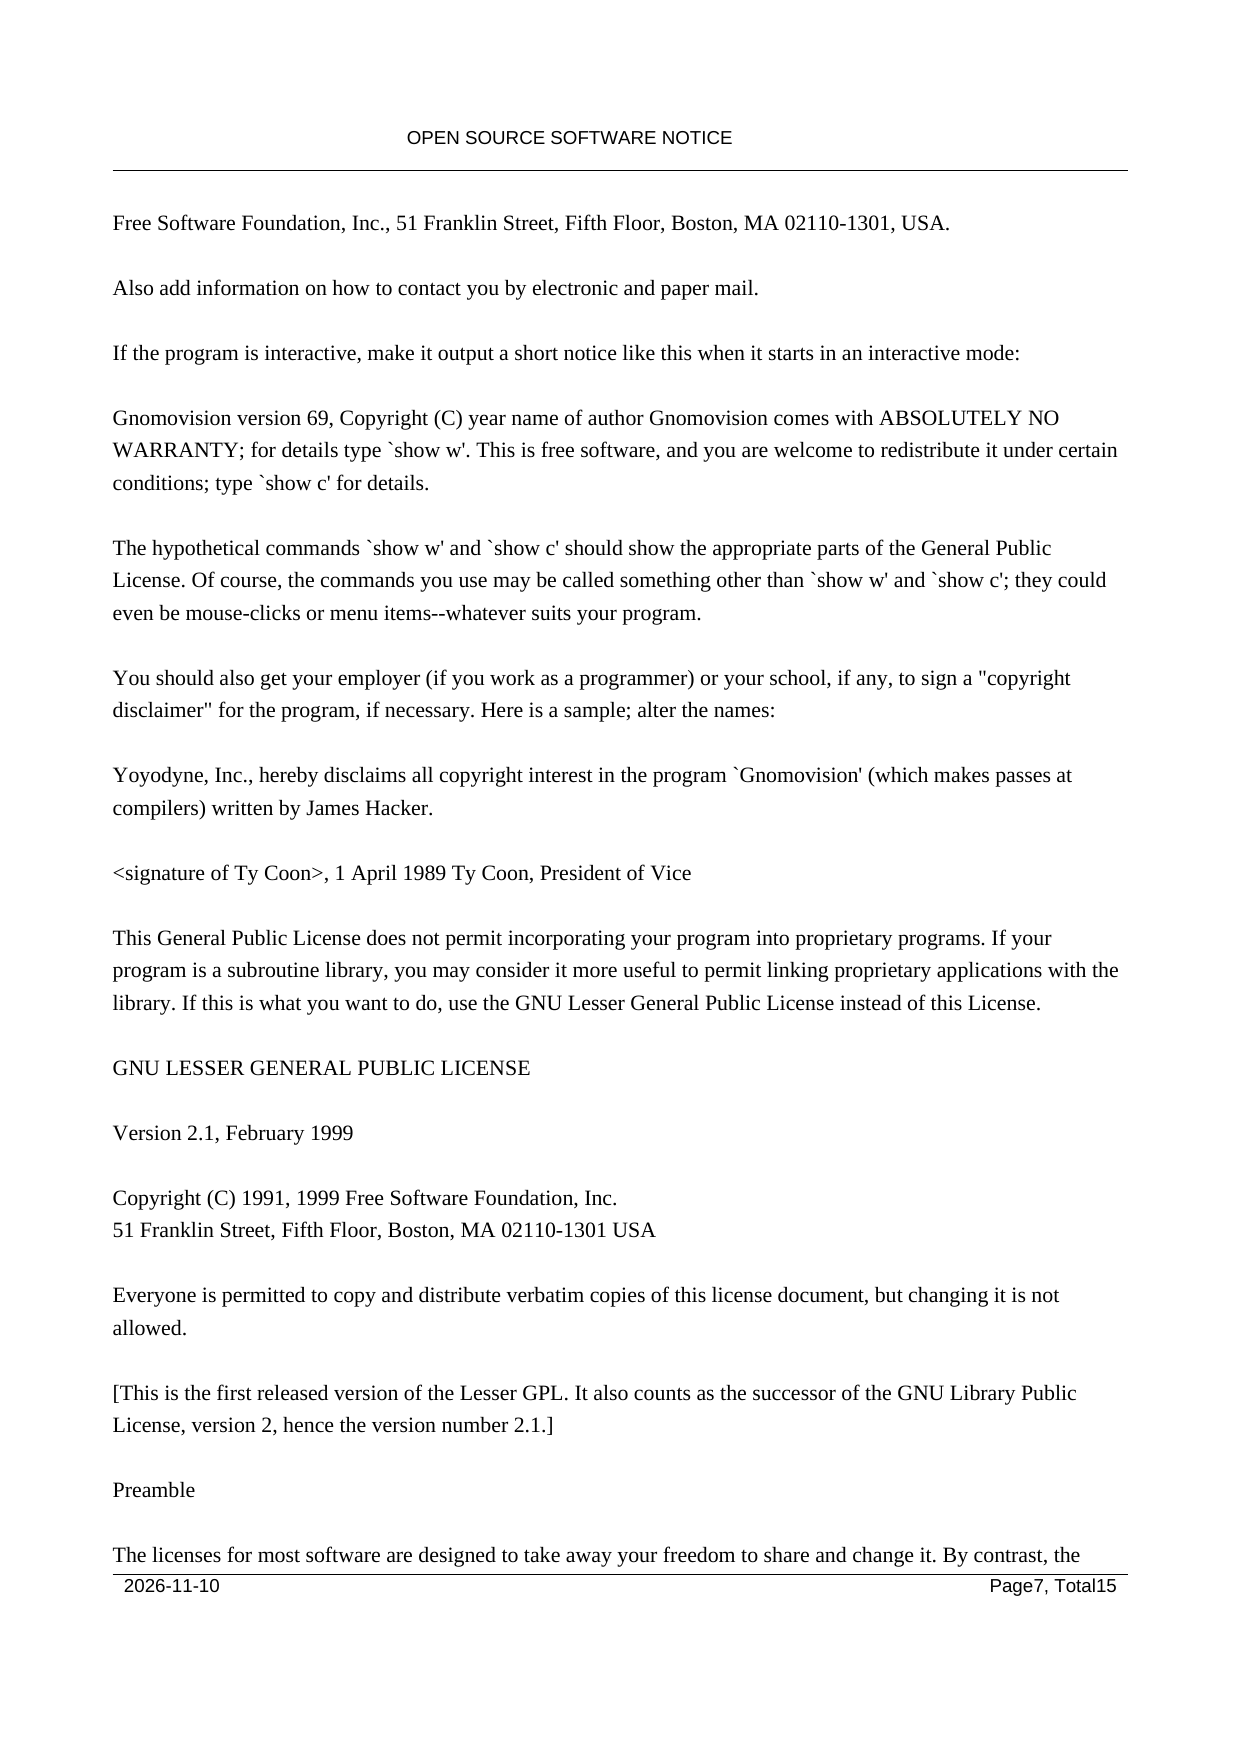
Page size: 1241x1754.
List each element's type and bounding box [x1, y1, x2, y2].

text [112, 206, 1128, 1571]
